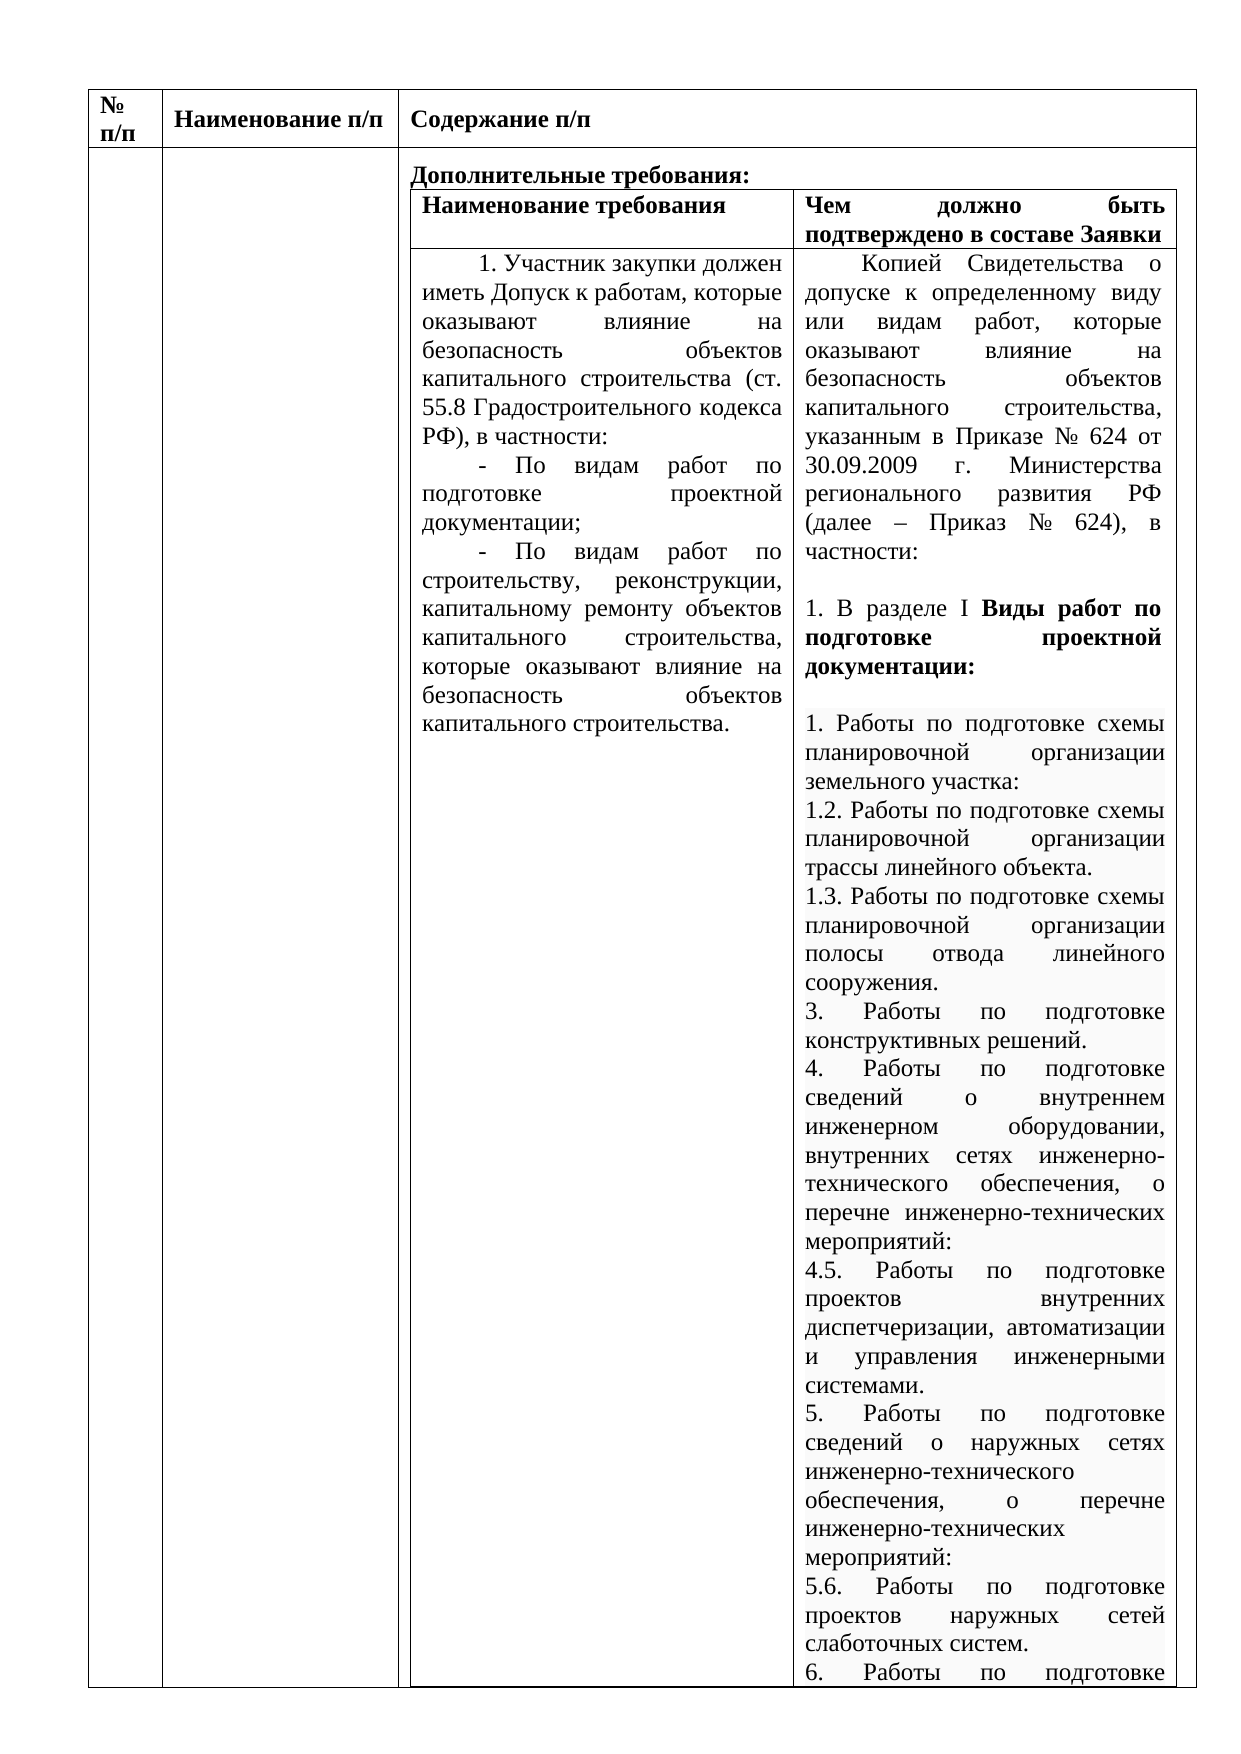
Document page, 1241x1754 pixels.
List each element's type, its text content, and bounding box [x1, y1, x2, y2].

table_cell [163, 148, 398, 1687]
table_header Содержание п/п [399, 90, 1196, 147]
table_header № п/п [89, 90, 162, 147]
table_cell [399, 148, 1196, 1687]
table_header Наименование п/п [163, 90, 398, 147]
table_cell [89, 148, 162, 1687]
